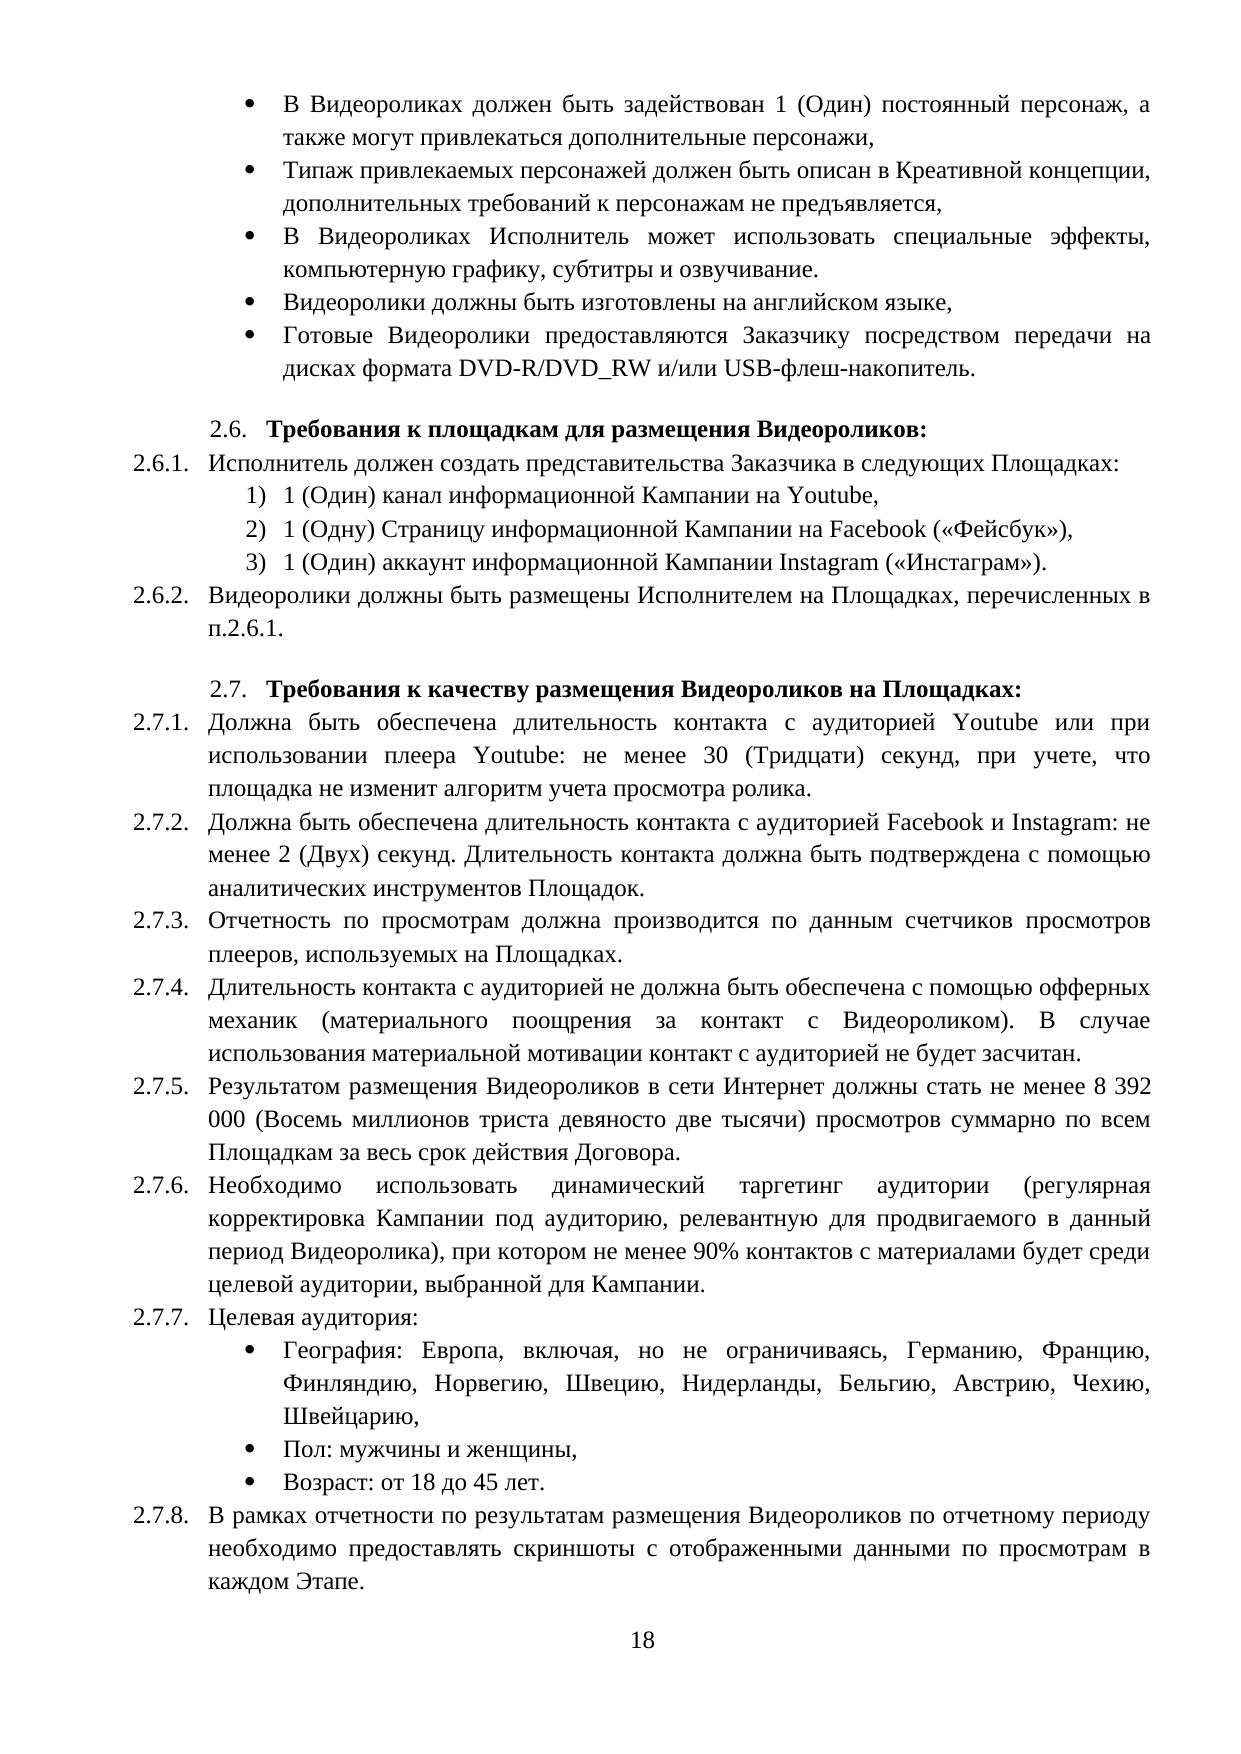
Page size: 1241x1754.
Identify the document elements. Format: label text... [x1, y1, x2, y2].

list Видеоролики должны быть размещены Исполнителем на Площадках, перечисленных в п.2.6.1. [133, 580, 1152, 641]
list 1 (Один) аккаунт информационной Кампании Instagram («Инстаграм»). [245, 547, 1152, 575]
list Видеоролики должны быть изготовлены на английском языке, [245, 287, 1152, 316]
list В рамках отчетности по результатам размещения Видеороликов по отчетному периоду необходимо предоставлять скриншоты с отображенными данными по просмотрам в каждом Этапе. [133, 1500, 1152, 1595]
list 1 (Один) канал информационной Кампании на Youtube, [245, 481, 1152, 509]
list Должна быть обеспечена длительность контакта с аудиторией Facebook и Instagram: не менее 2 (Двух) секунд. Длительность контакта должна быть подтверждена с помощью аналитических инструментов Площадок. [133, 807, 1152, 901]
list География: Европа, включая, но не ограничиваясь, Германию, Францию, Финляндию, Норвегию, Швецию, Нидерланды, Бельгию, Австрию, Чехию, Швейцарию, [245, 1335, 1152, 1430]
list В Видеороликах Исполнитель может использовать специальные эффекты, компьютерную графику, субтитры и озвучивание. [245, 221, 1152, 282]
list Исполнитель должен создать представительства Заказчика в следующих Площадках: [133, 448, 1152, 476]
list Целевая аудитория: [133, 1302, 1152, 1331]
list Необходимо использовать динамический таргетинг аудитории (регулярная корректировка Кампании под аудиторию, релевантную для продвигаемого в данный период Видеоролика), при котором не менее 90% контактов с материалами будет среди целевой аудитории, выбранной для Кампании. [133, 1170, 1152, 1298]
list 1 (Одну) Страницу информационной Кампании на Facebook («Фейсбук»), [245, 514, 1152, 542]
list В Видеороликах должен быть задействован 1 (Один) постоянный персонаж, а также могут привлекаться дополнительные персонажи, [245, 89, 1152, 150]
list Требования к площадкам для размещения Видеороликов: [209, 414, 1152, 443]
list Результатом размещения Видеороликов в сети Интернет должны стать не менее 8 392 000 (Восемь миллионов триста девяносто две тысячи) просмотров суммарно по всем Площадкам за весь срок действия Договора. [133, 1071, 1152, 1166]
list Типаж привлекаемых персонажей должен быть описан в Креативной концепции, дополнительных требований к персонажам не предъявляется, [245, 155, 1152, 216]
list Отчетность по просмотрам должна производится по данным счетчиков просмотров плееров, используемых на Площадках. [133, 906, 1152, 967]
list Длительность контакта с аудиторией не должна быть обеспечена с помощью офферных механик (материального поощрения за контакт с Видеороликом). В случае использования материальной мотивации контакт с аудиторией не будет засчитан. [133, 972, 1152, 1066]
list Возраст: от 18 до 45 лет. [245, 1467, 1152, 1496]
list Должна быть обеспечена длительность контакта с аудиторией Youtube или при использовании плеера Youtube: не менее 30 (Тридцати) секунд, при учете, что площадка не изменит алгоритм учета просмотра ролика. [133, 707, 1152, 802]
list Пол: мужчины и женщины, [245, 1434, 1152, 1463]
list Требования к качеству размещения Видеороликов на Площадках: [209, 674, 1152, 703]
list Готовые Видеоролики предоставляются Заказчику посредством передачи на дисках формата DVD-R/DVD_RW и/или USB-флеш-накопитель. [245, 320, 1152, 382]
